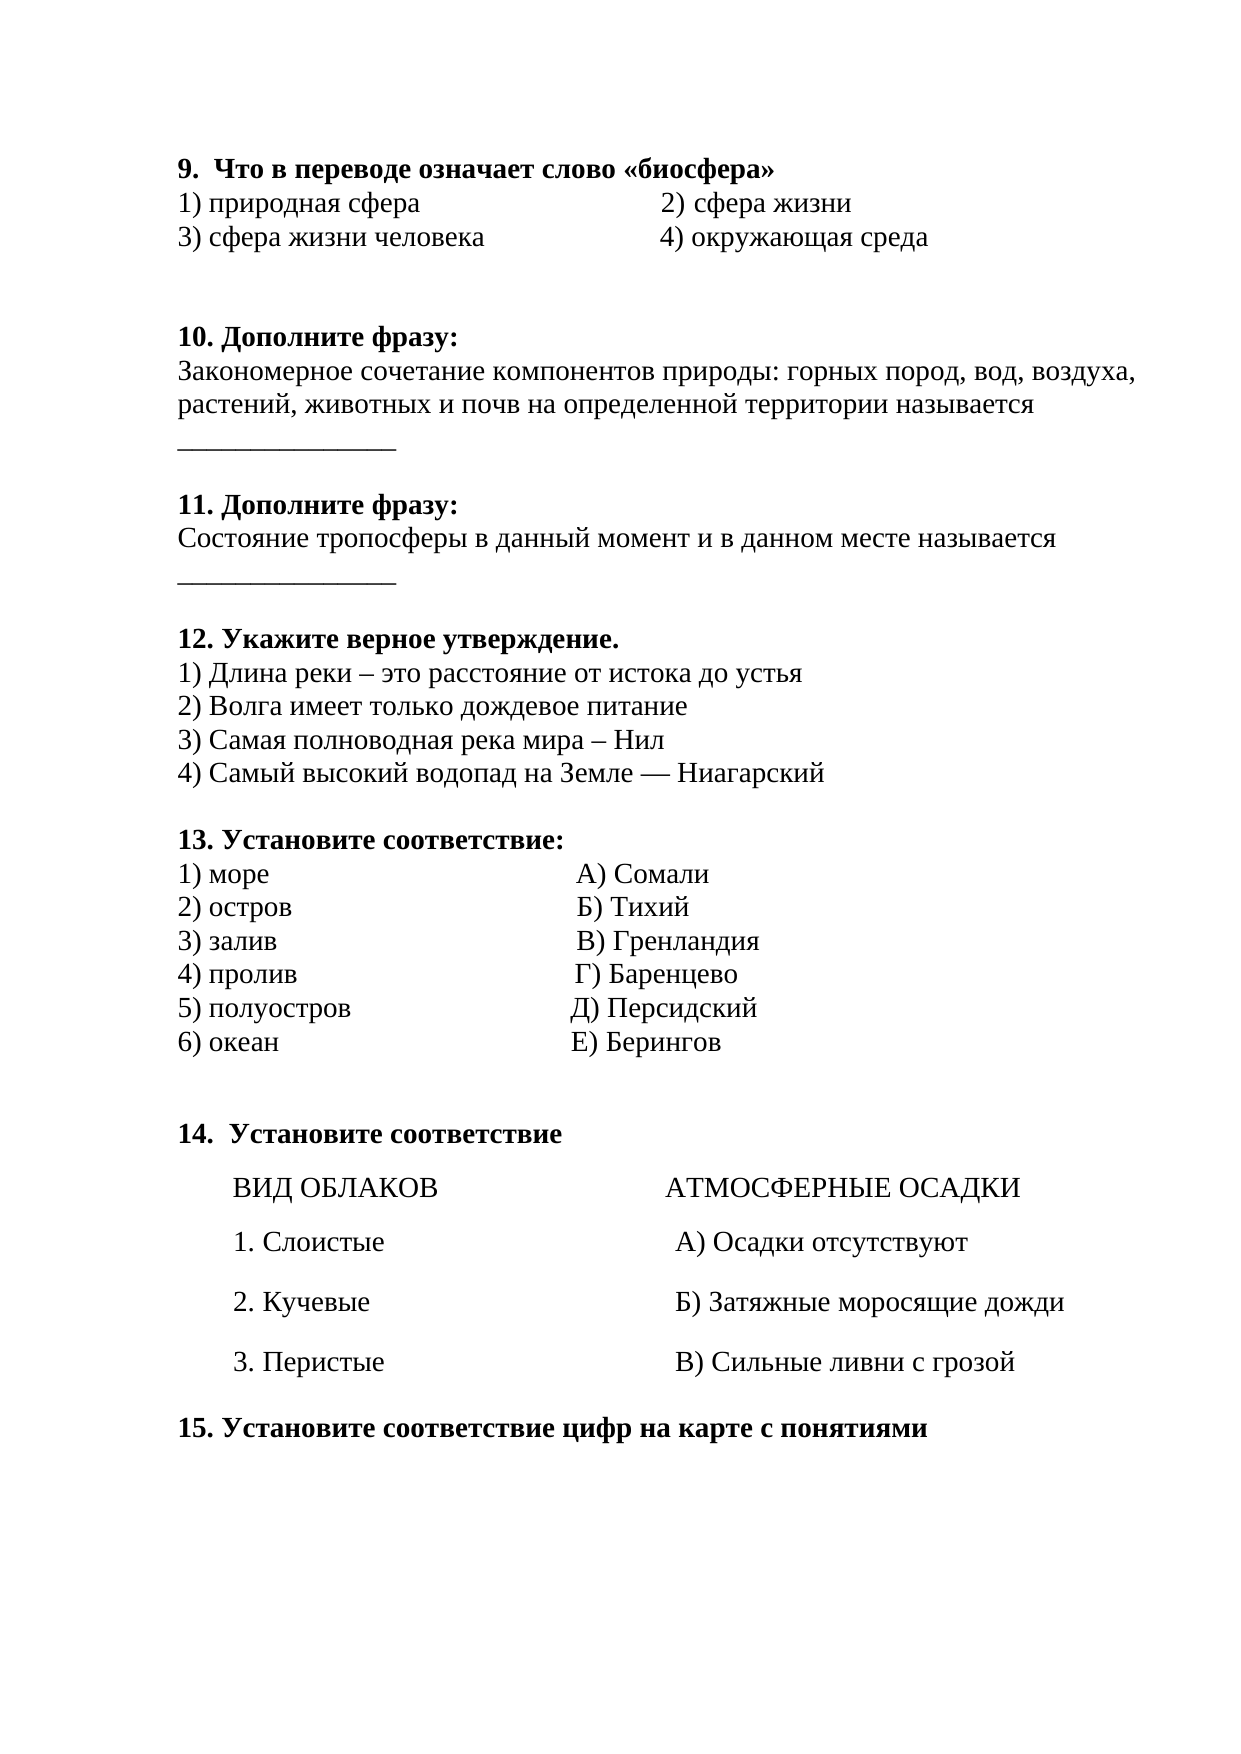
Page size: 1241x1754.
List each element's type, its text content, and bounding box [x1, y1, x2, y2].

text 3) Самая полноводная река мира – Нил [177, 722, 1152, 755]
text 5) полуостров Д) Персидский [177, 990, 1152, 1024]
text 14. Установите соответствие [177, 1117, 1152, 1150]
table_cell Б) Затяжные моросящие дожди [664, 1290, 1152, 1350]
table_header ВИД ОБЛАКОВ [177, 1176, 663, 1229]
text 15. Установите соответствие цифр на карте с понятиями [177, 1411, 1152, 1444]
text 11. Дополните фразу: [177, 487, 1152, 521]
text 12. Укажите верное утверждение. [177, 621, 1152, 655]
table_header АТМОСФЕРНЫЕ ОСАДКИ [664, 1176, 1152, 1229]
text 2) Волга имеет только дождевое питание [177, 688, 1152, 722]
text 1) море А) Сомали [177, 856, 1152, 889]
text 4) пролив Г) Баренцево [177, 957, 1152, 990]
table_cell 1. Слоистые [177, 1230, 663, 1290]
text 3) сфера жизни человека 4) окружающая среда [177, 219, 1152, 252]
text 13. Установите соответствие: [177, 822, 1152, 856]
text Состояние тропосферы в данный момент и в данном месте называется _______________ [177, 521, 1152, 588]
text Закономерное сочетание компонентов природы: горных пород, вод, воздуха, растений, животных и почв на определенной территории называется _______________ [177, 353, 1152, 453]
text 6) океан Е) Берингов [177, 1024, 1152, 1057]
text 10. Дополните фразу: [177, 319, 1152, 353]
table_cell В) Сильные ливни с грозой [664, 1350, 1152, 1377]
table_cell 2. Кучевые [177, 1290, 663, 1350]
text 4) Самый высокий водопад на Земле — Ниагарский [177, 755, 1152, 789]
table_cell 3. Перистые [177, 1350, 663, 1377]
text 3) залив В) Гренландия [177, 923, 1152, 957]
text 1) природная сфера 2) сфера жизни [177, 185, 1152, 219]
text 2) остров Б) Тихий [177, 889, 1152, 923]
text 9. Что в переводе означает слово «биосфера» [177, 152, 1152, 185]
table_cell А) Осадки отсутствуют [664, 1230, 1152, 1290]
text 1) Длина реки – это расстояние от истока до устья [177, 655, 1152, 688]
